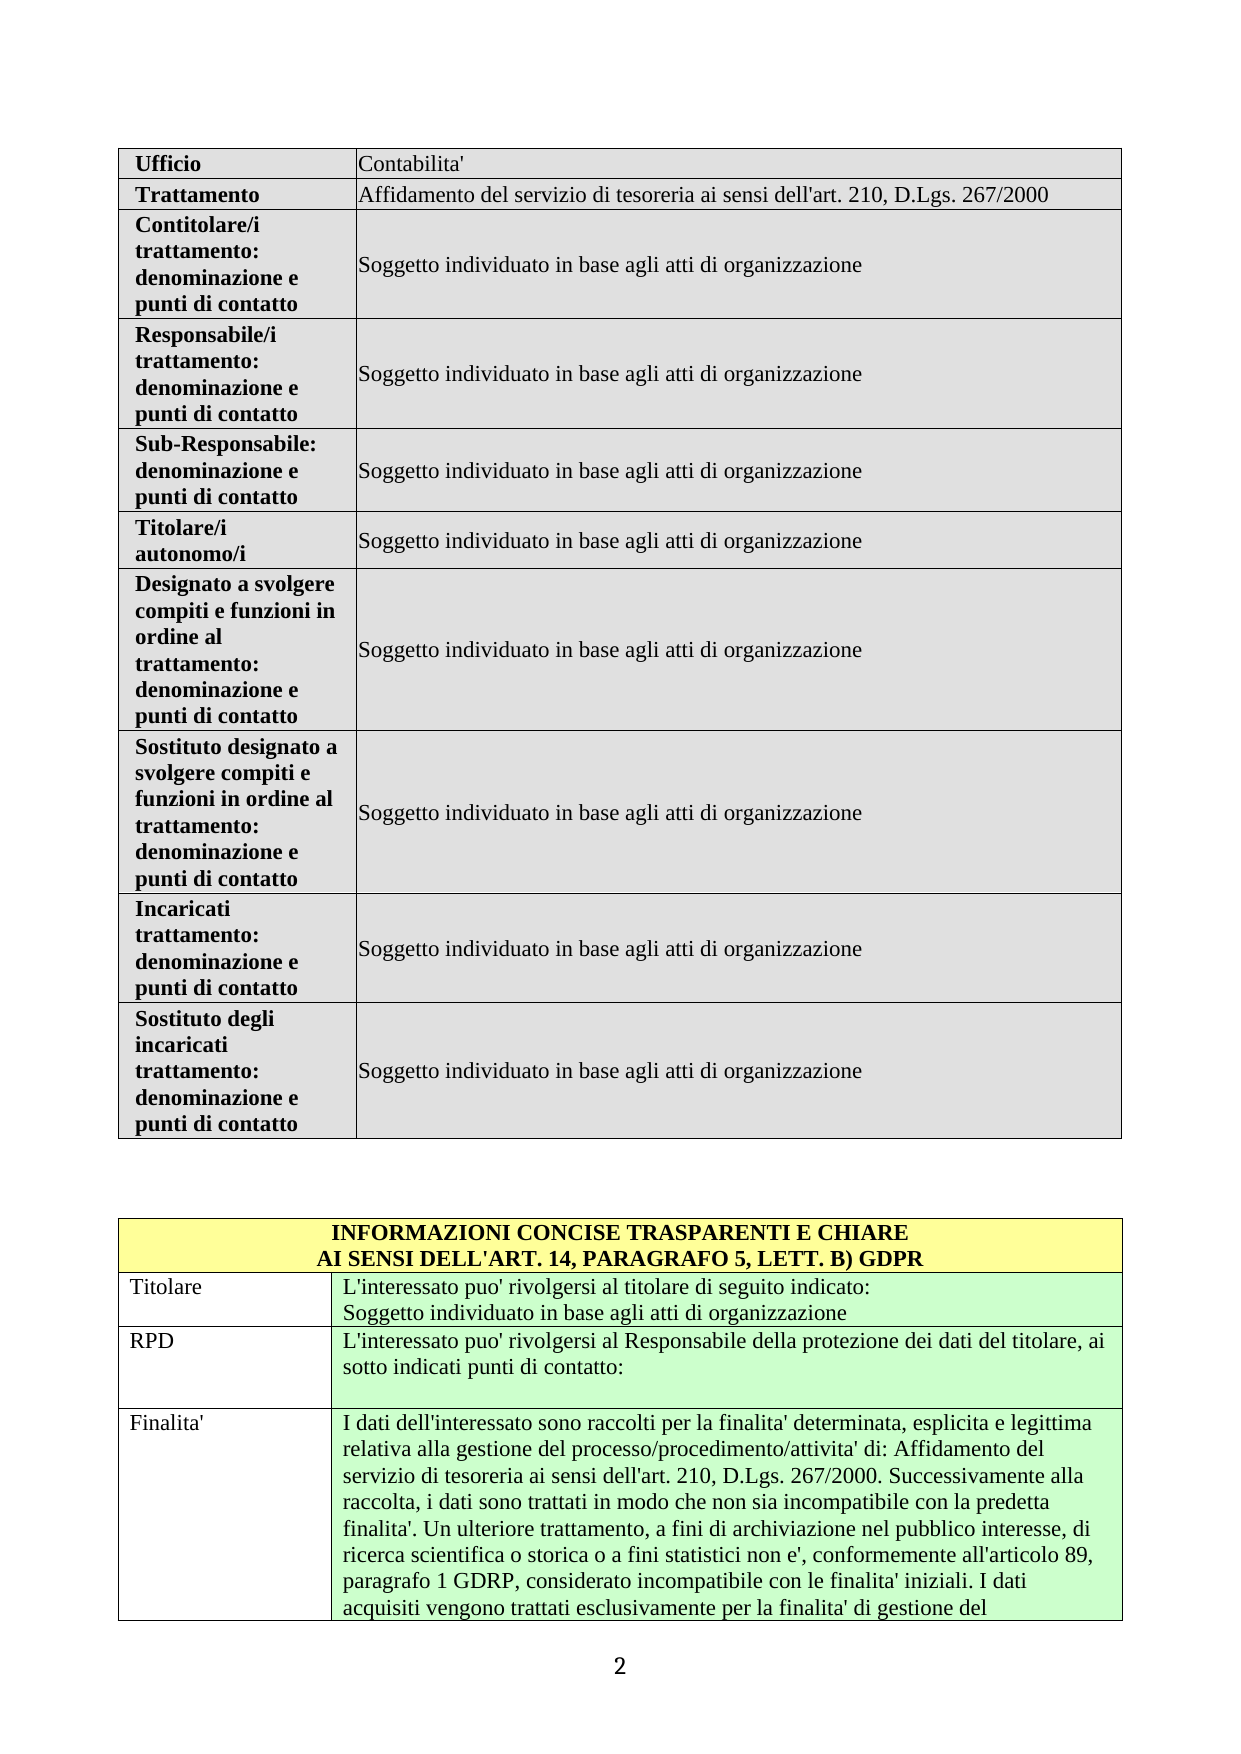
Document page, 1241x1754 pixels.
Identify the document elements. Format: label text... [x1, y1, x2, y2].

table_cell Soggetto individuato in base agli atti di organizzazione [357, 1003, 1121, 1138]
table_cell Soggetto individuato in base agli atti di organizzazione [357, 512, 1121, 568]
table_cell Ufficio [119, 149, 356, 178]
table_cell Sub-Responsabile: denominazione e punti di contatto [119, 429, 356, 511]
table_header INFORMAZIONI CONCISE TRASPARENTI E CHIARE AI SENSI DELL'ART. 14, PARAGRAFO 5, LETT. B) GDPR [119, 1219, 1122, 1272]
table_cell Affidamento del servizio di tesoreria ai sensi dell'art. 210, D.Lgs. 267/2000 [357, 179, 1121, 209]
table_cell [332, 1409, 1122, 1620]
table_cell Soggetto individuato in base agli atti di organizzazione [357, 731, 1121, 892]
table_cell Soggetto individuato in base agli atti di organizzazione [357, 429, 1121, 511]
table_cell Trattamento [119, 179, 356, 209]
table_cell L'interessato puo' rivolgersi al titolare di seguito indicato: Soggetto individuato in base agli atti di organizzazione [332, 1273, 1122, 1326]
table_cell Contitolare/i trattamento: denominazione e punti di contatto [119, 210, 356, 318]
table_cell L'interessato puo' rivolgersi al Responsabile della protezione dei dati del titolare, ai sotto indicati punti di contatto: [332, 1327, 1122, 1408]
table_cell Incaricati trattamento: denominazione e punti di contatto [119, 894, 356, 1002]
table_cell Sostituto degli incaricati trattamento: denominazione e punti di contatto [119, 1003, 356, 1138]
table_cell Soggetto individuato in base agli atti di organizzazione [357, 569, 1121, 730]
table_cell Responsabile/i trattamento: denominazione e punti di contatto [119, 319, 356, 428]
table_cell Titolare [119, 1273, 331, 1326]
table_cell Soggetto individuato in base agli atti di organizzazione [357, 894, 1121, 1002]
table_cell RPD [119, 1327, 331, 1408]
table_cell Contabilita' [357, 149, 1121, 178]
table_cell Titolare/i autonomo/i [119, 512, 356, 568]
table_cell Soggetto individuato in base agli atti di organizzazione [357, 210, 1121, 318]
table_cell Soggetto individuato in base agli atti di organizzazione [357, 319, 1121, 428]
table_cell Designato a svolgere compiti e funzioni in ordine al trattamento: denominazione e punti di contatto [119, 569, 356, 730]
table_cell Sostituto designato a svolgere compiti e funzioni in ordine al trattamento: denominazione e punti di contatto [119, 731, 356, 892]
table_cell Finalita' [119, 1409, 331, 1620]
